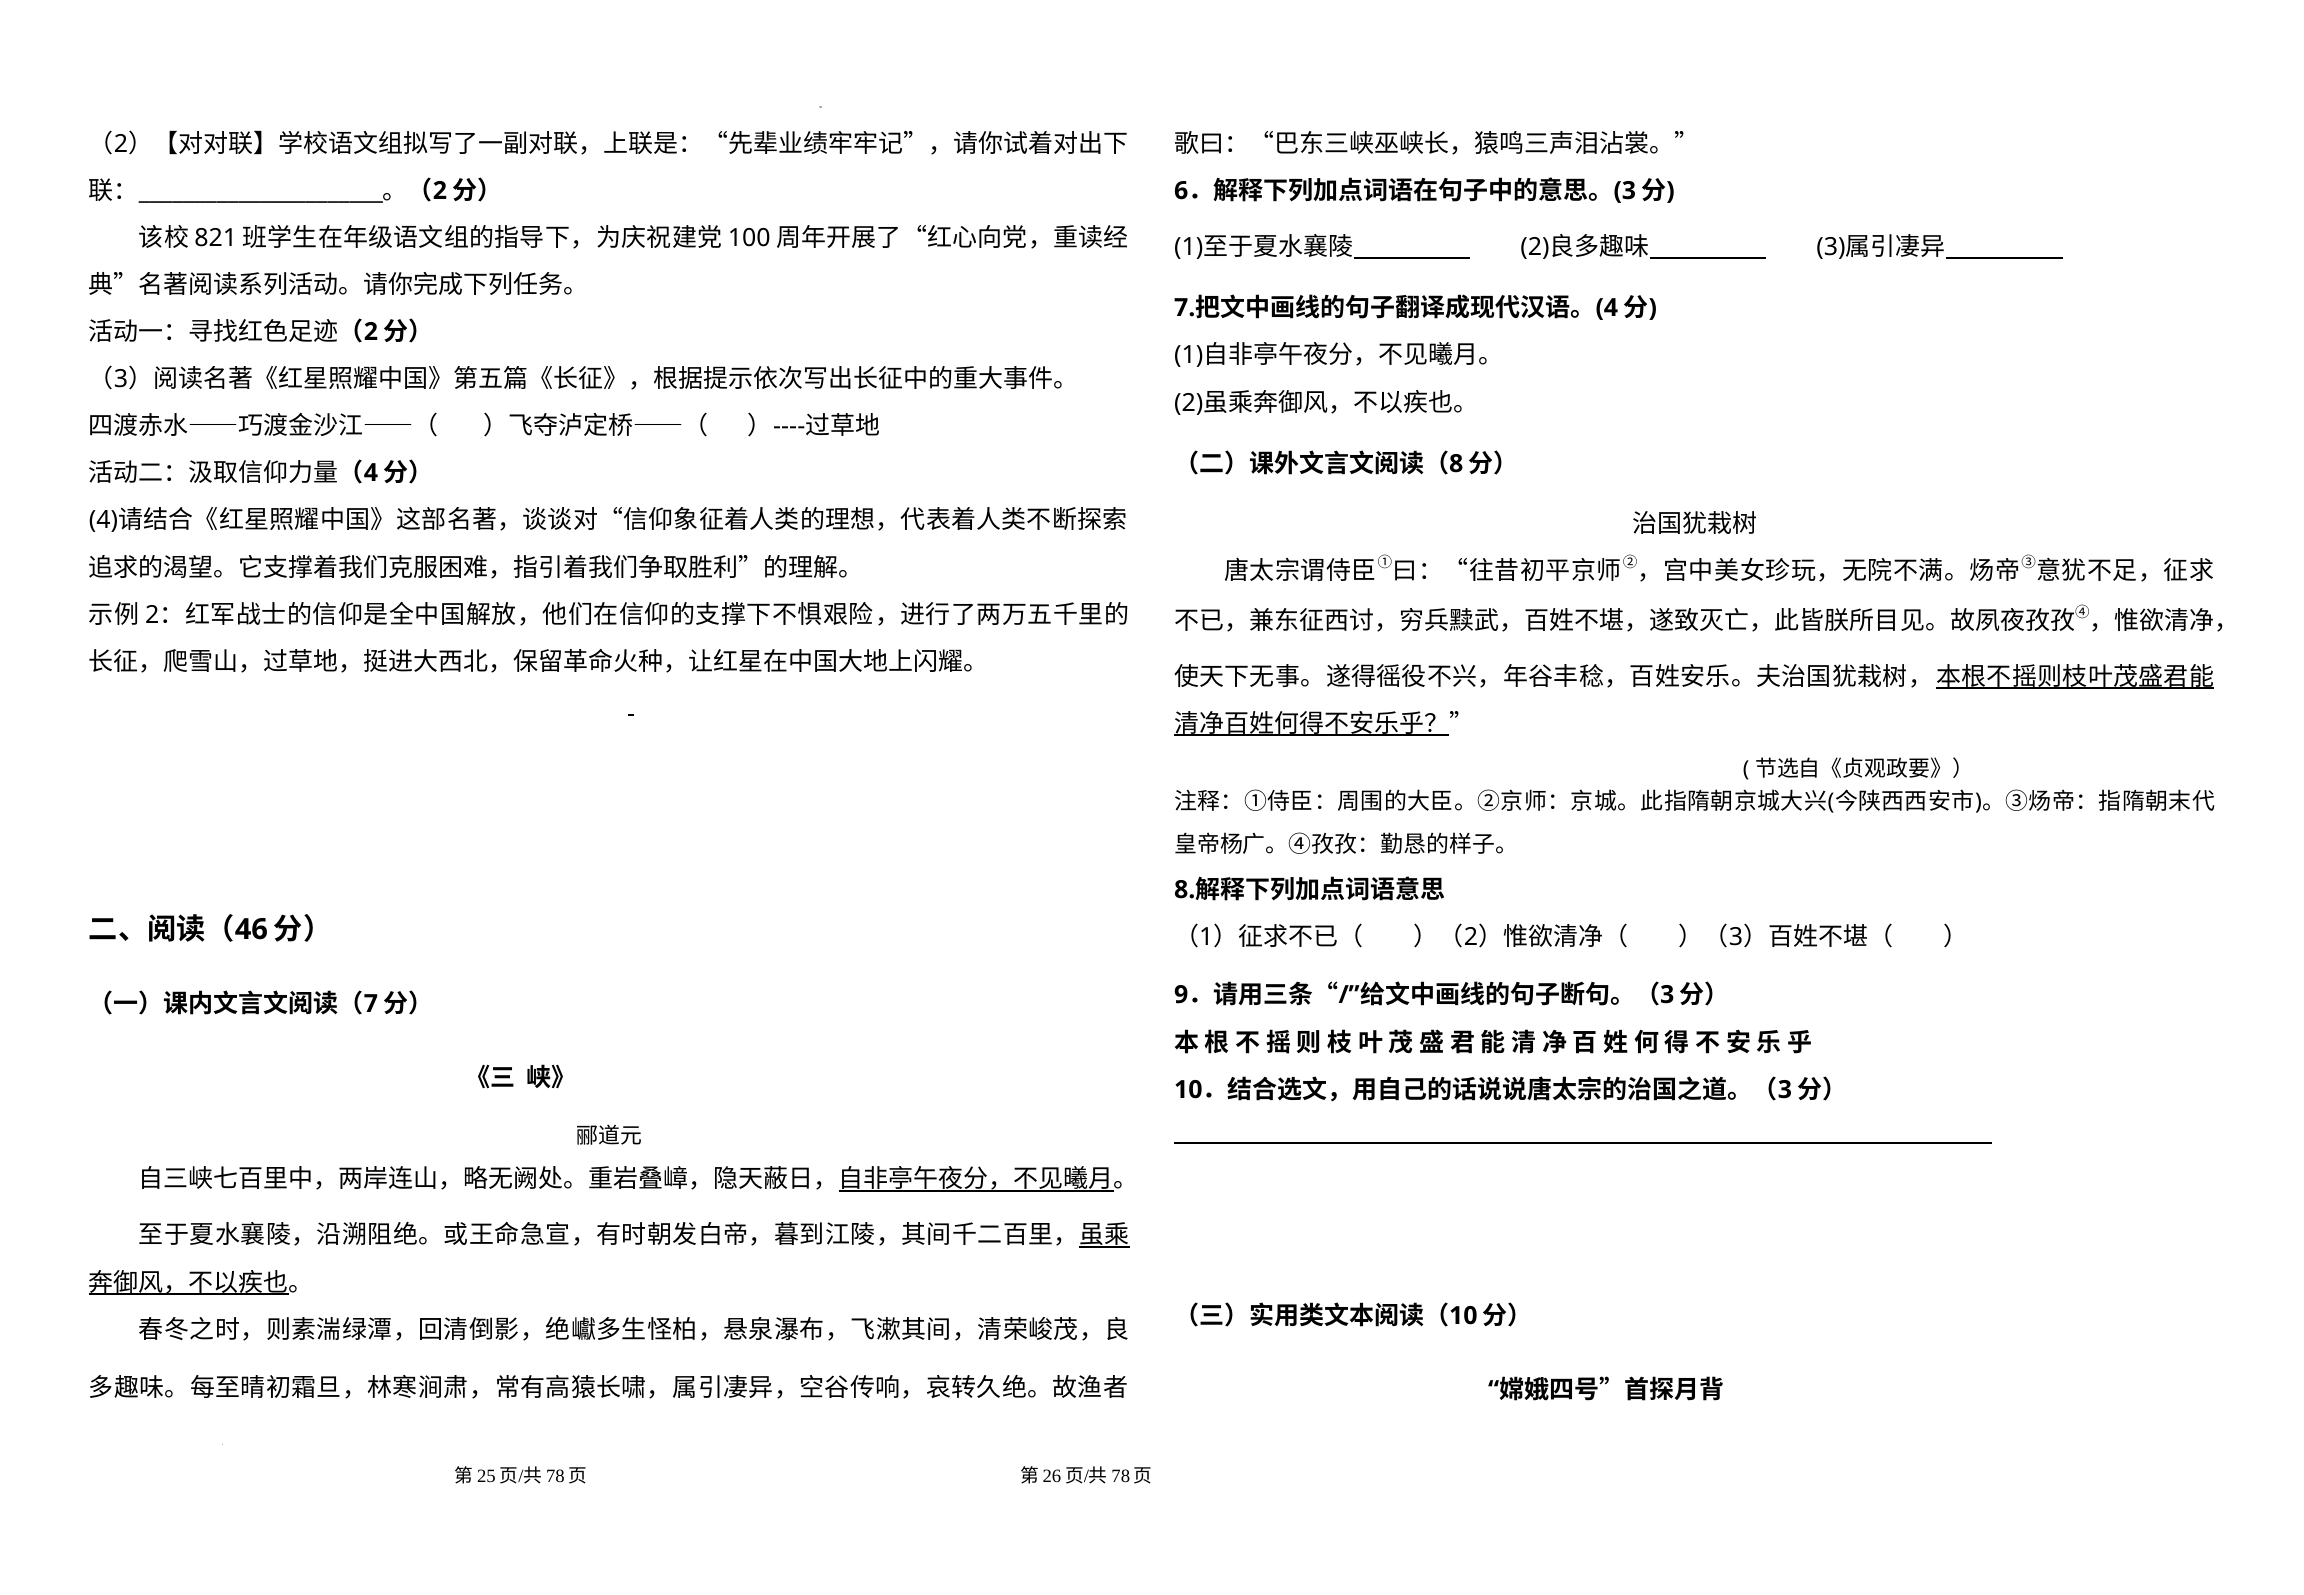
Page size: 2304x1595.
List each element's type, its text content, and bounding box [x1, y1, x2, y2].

text 注释：①侍臣：周围的大臣。②京师：京城。此指隋朝京城大兴(今陕西西安市)。③炀帝：指隋朝末代皇帝杨广。④孜孜：勤恳的样子。 [1174, 783, 2215, 859]
text 示例2：红军战士的信仰是全中国解放，他们在信仰的支撑下不惧艰险，进行了两万五千里的长征，爬雪山，过草地，挺进大西北，保留革命火种，让红星在中国大地上闪耀。 [89, 594, 1129, 677]
text （一）课内文言文阅读（7分） [89, 969, 1129, 1034]
text 治国犹栽树 [1174, 503, 2215, 539]
text 春冬之时，则素湍绿潭，回清倒影，绝巘多生怪柏，悬泉瀑布，飞漱其间，清荣峻茂，良多趣味。每至晴初霜旦，林寒涧肃，常有高猿长啸，属引凄异，空谷传响，哀转久绝。故渔者歌曰：“巴东三峡巫峡长，猿鸣三声泪沾裳。” [89, 1309, 1129, 1413]
list 8.解释下列加点词语意思 [1174, 869, 2215, 905]
text (1)自非亭午夜分，不见曦月。 [1174, 335, 2215, 371]
text 该校821班学生在年级语文组的指导下，为庆祝建党100周年开展了“红心向党，重读经典”名著阅读系列活动。请你完成下列任务。 [89, 217, 1129, 301]
text 活动二：汲取信仰力量（4分） [89, 453, 1129, 489]
text （2）【对对联】学校语文组拟写了一副对联，上联是：“先辈业绩牢牢记”，请你试着对出下联：______________________。（2分） [89, 123, 1129, 207]
text 至于夏水襄陵，沿溯阻绝。或王命急宣，有时朝发白帝，暮到江陵，其间千二百里，虽乘奔御风，不以疾也。 [89, 1206, 1129, 1298]
text （二）课外文言文阅读（8分） [1174, 429, 2215, 494]
list 9．请用三条“/”给文中画线的句子断句。（3分） [1174, 975, 2215, 1011]
text (2)虽乘奔御风，不以疾也。 [1174, 382, 2215, 418]
text ( 节选自《贞观政要》） [1174, 750, 2215, 783]
text 唐太宗谓侍臣①曰：“往昔初平京师②，宫中美女珍玩，无院不满。炀帝③意犹不足，征求不已，兼东征西讨，穷兵黩武，百姓不堪，遂致灭亡，此皆朕所目见。故夙夜孜孜④，惟欲清净，使天下无事。遂得徭役不兴，年谷丰稔，百姓安乐。夫治国犹栽树，本根不摇则枝叶茂盛君能清净百姓何得不安乐乎？” [1174, 550, 2215, 739]
text 10．结合选文，用自己的话说说唐太宗的治国之道。（3分） [1174, 1069, 2215, 1105]
list “嫦娥四号”首探月背 [1174, 1355, 2215, 1420]
text 活动一：寻找红色足迹（2分） [89, 312, 1129, 348]
text (1)至于夏水襄陵 (2)良多趣味 (3)属引凄异 [1174, 217, 2215, 272]
text 《三 峡》 [89, 1043, 1129, 1108]
text (4)请结合《红星照耀中国》这部名著，谈谈对“信仰象征着人类的理想，代表着人类不断探索追求的渴望。它支撑着我们克服困难，指引着我们争取胜利”的理解。 [89, 500, 1129, 583]
text 自三峡七百里中，两岸连山，略无阙处。重岩叠嶂，隐天蔽日，自非亭午夜分，不见曦月。 [89, 1159, 1129, 1195]
text （三）实用类文本阅读（10分） [1174, 1281, 2215, 1346]
text 本 根 不 摇 则 枝 叶 茂 盛 君 能 清 净 百 姓 何 得 不 安 乐 乎 [1174, 1022, 2215, 1058]
text 6．解释下列加点词语在句子中的意思。(3分) [1174, 170, 2215, 207]
text 春冬之时，则素湍绿潭，回清倒影，绝巘多生怪柏，悬泉瀑布，飞漱其间，清荣峻茂，良多趣味。每至晴初霜旦，林寒涧肃，常有高猿长啸，属引凄异，空谷传响，哀转久绝。故渔者歌曰：“巴东三峡巫峡长，猿鸣三声泪沾裳。” [1174, 123, 2215, 159]
text 四渡赤水——巧渡金沙江——（ ）飞夺泸定桥——（ ）----过草地 [89, 406, 1129, 442]
text （3）阅读名著《红星照耀中国》第五篇《长征》，根据提示依次写出长征中的重大事件。 [89, 359, 1129, 395]
list （1）征求不已（ ）（2）惟欲清净（ ）（3）百姓不堪（ ） [1174, 916, 2215, 961]
text 郦道元 [89, 1118, 1129, 1149]
text 二、阅读（46分） [89, 894, 1129, 959]
text 7.把文中画线的句子翻译成现代汉语。(4分) [1174, 288, 2215, 324]
